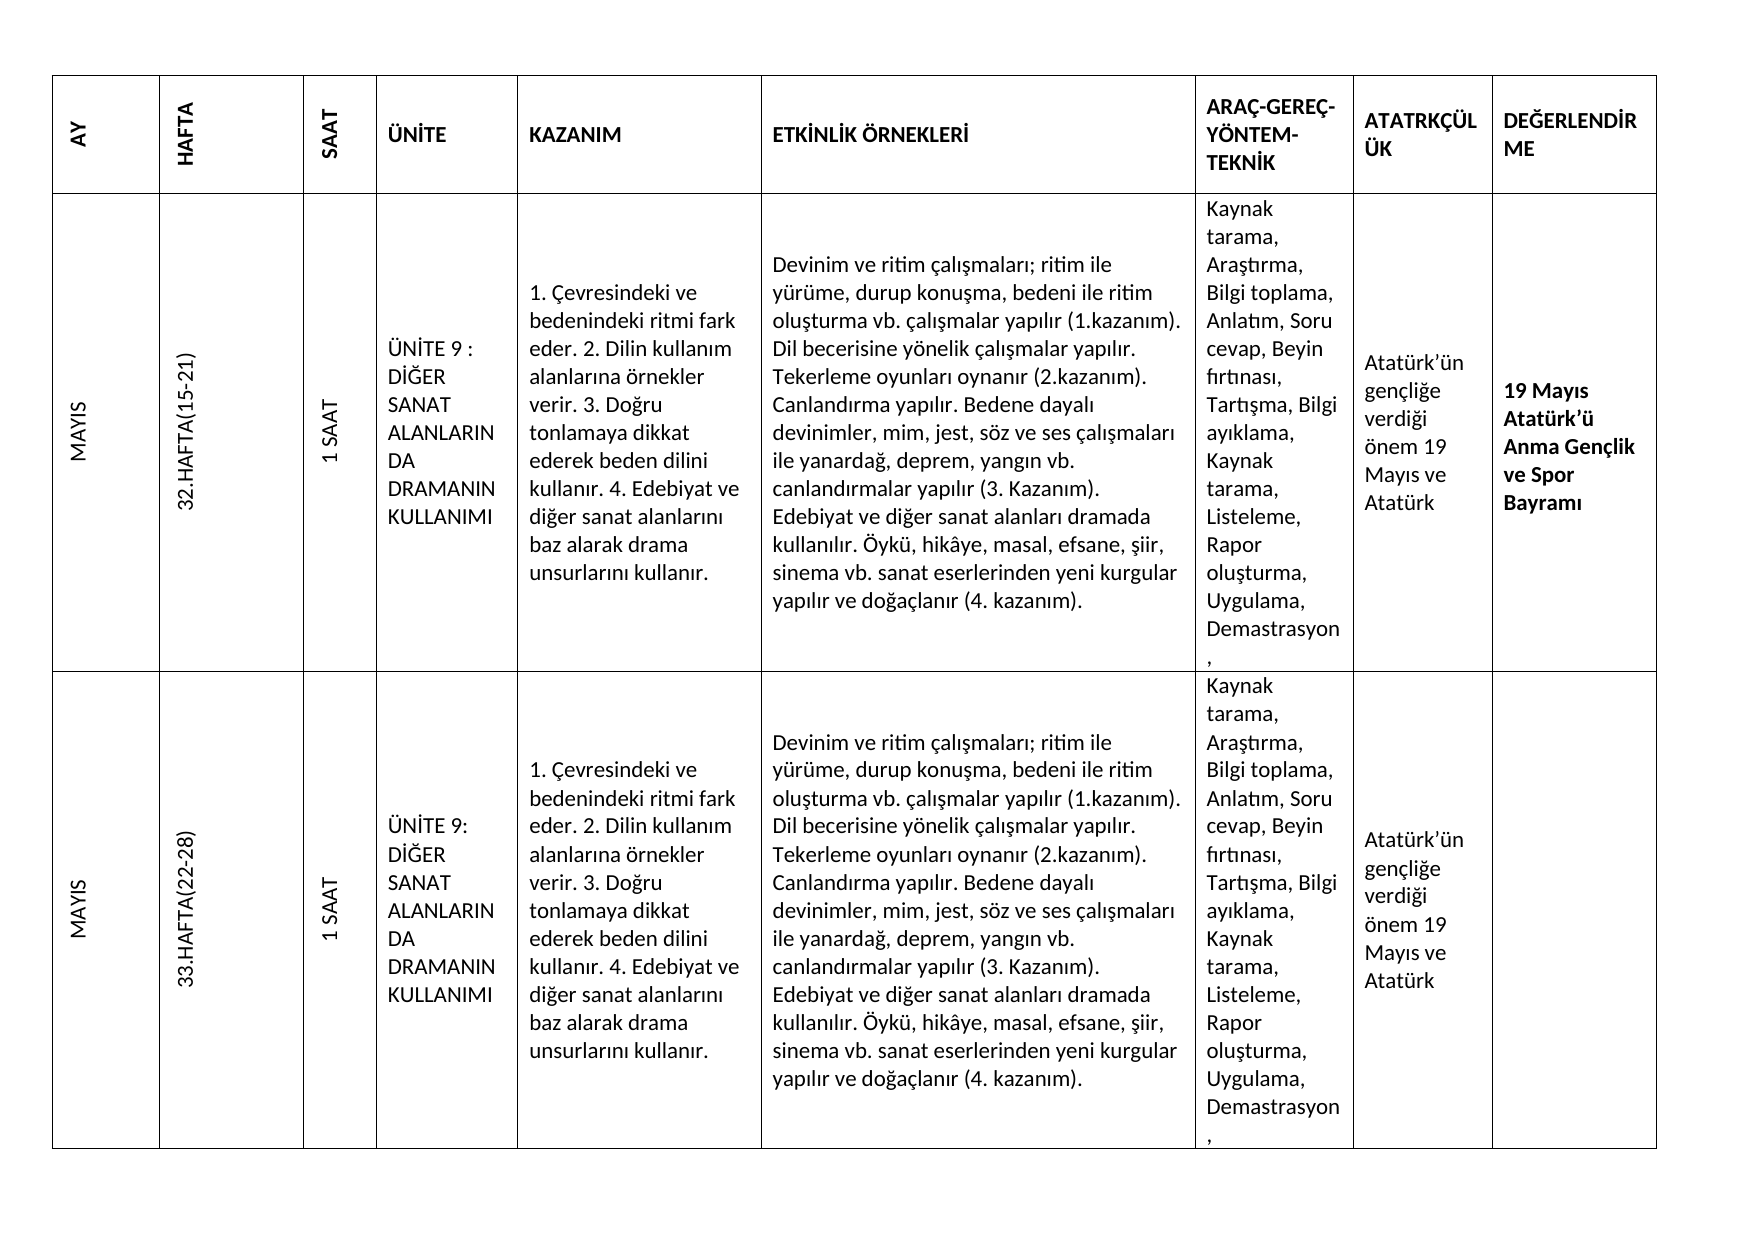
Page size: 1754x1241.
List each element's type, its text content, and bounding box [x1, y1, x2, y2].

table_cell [518, 194, 761, 671]
table_cell 1 SAAT [304, 194, 376, 671]
table_cell MAYIS [53, 672, 159, 1148]
table_cell Atatürk’ün gençliğe verdiği önem 19 Mayıs ve Atatürk [1354, 672, 1492, 1148]
table_header ÜNİTE [377, 76, 517, 193]
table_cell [762, 194, 1195, 671]
table_cell 32.HAFTA(15-21) [160, 194, 303, 671]
table_cell 33.HAFTA(22-28) [160, 672, 303, 1148]
table_header DEĞERLENDİRME [1493, 76, 1656, 193]
table_cell ÜNİTE 9: DİĞER SANAT ALANLARINDA DRAMANIN KULLANIMI [377, 672, 517, 1148]
table_header KAZANIM [518, 76, 761, 193]
table_cell 1 SAAT [304, 672, 376, 1148]
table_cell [1354, 194, 1492, 671]
table_cell 19 Mayıs Atatürk’ü Anma Gençlik ve Spor Bayramı [1493, 194, 1656, 671]
table_header ATATRKÇÜLÜK [1354, 76, 1492, 193]
table_cell [1493, 672, 1656, 1148]
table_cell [377, 194, 517, 671]
table_cell MAYIS [53, 194, 159, 671]
table_header AY [53, 76, 159, 193]
table_header ARAÇ-GEREÇ-YÖNTEM-TEKNİK [1196, 76, 1353, 193]
table_header HAFTA [160, 76, 303, 193]
table_header ETKİNLİK ÖRNEKLERİ [762, 76, 1195, 193]
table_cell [1196, 194, 1353, 671]
table_header SAAT [304, 76, 376, 193]
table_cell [1196, 672, 1353, 1148]
